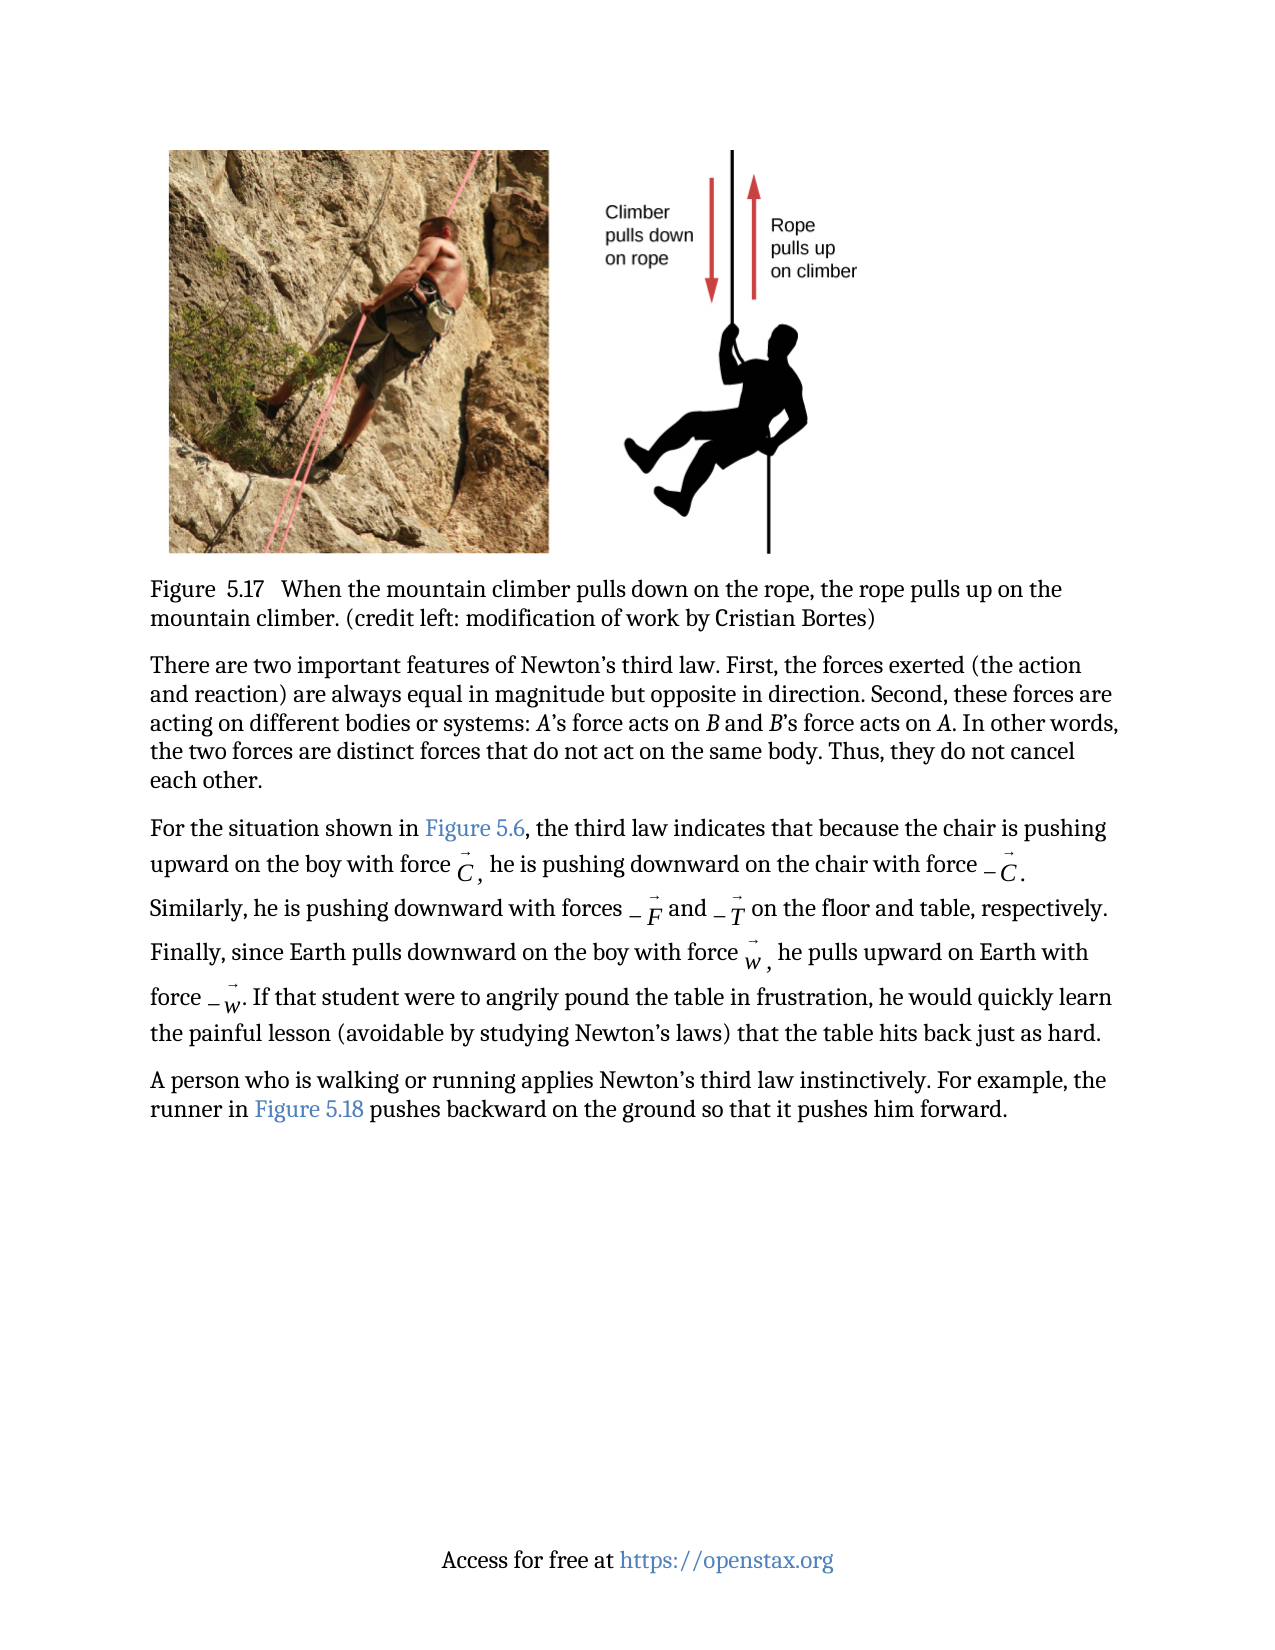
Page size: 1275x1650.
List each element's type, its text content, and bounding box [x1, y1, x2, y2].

text For the situation shown in Figure 5.6, the third law indicates that because the chair is pushing upward on the boy with force he is pushing downward on the chair with force Similarly, he is pushing downward with forces and on the floor and table, respectively. Finally, since Earth pulls downward on the boy with force he pulls upward on Earth with force . If that student were to angrily pound the table in frustration, he would quickly learn the painful lesson (avoidable by studying Newton’s laws) that the table hits back just as hard. [150, 813, 1125, 1048]
text Figure 5.17 When the mountain climber pulls down on the rope, the rope pulls up on the mountain climber. (credit left: modification of work by Cristian Bortes) [150, 575, 1125, 632]
picture [168, 150, 857, 554]
text There are two important features of Newton’s third law. First, the forces exerted (the action and reaction) are always equal in magnitude but opposite in direction. Second, these forces are acting on different bodies or systems: A’s force acts on B and B’s force acts on A. In other words, the two forces are distinct forces that do not act on the same body. Thus, they do not cancel each other. [150, 651, 1125, 795]
text A person who is walking or running applies Newton’s third law instinctively. For example, the runner in Figure 5.18 pushes backward on the ground so that it pushes him forward. [150, 1066, 1125, 1124]
